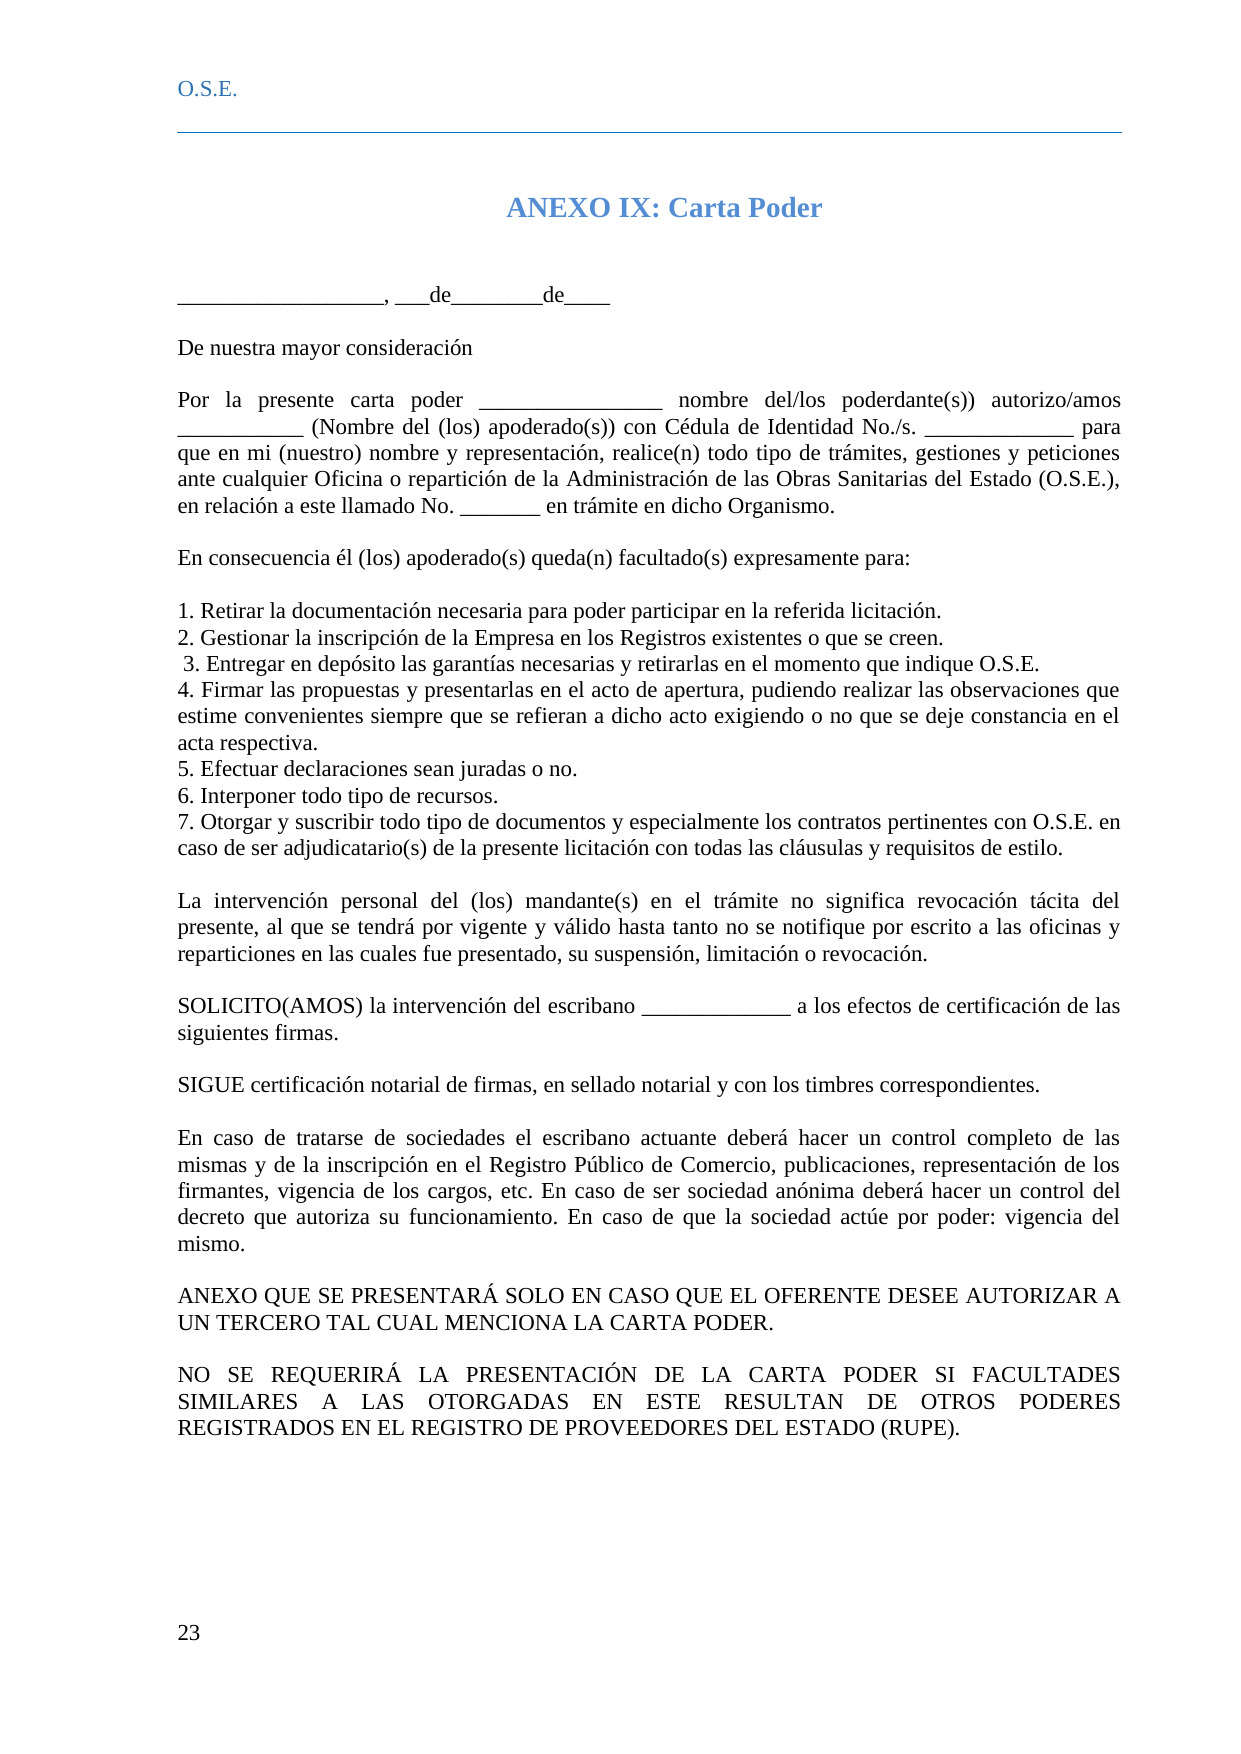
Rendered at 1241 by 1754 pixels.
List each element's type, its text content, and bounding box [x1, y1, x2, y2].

text 7. Otorgar y suscribir todo tipo de documentos y especialmente los contratos pertinentes con O.S.E. en caso de ser adjudicatario(s) de la presente licitación con todas las cláusulas y requisitos de estilo. [177, 808, 1122, 861]
text En consecuencia él (los) apoderado(s) queda(n) facultado(s) expresamente para: [177, 544, 1122, 571]
text En caso de tratarse de sociedades el escribano actuante deberá hacer un control completo de las mismas y de la inscripción en el Registro Público de Comercio, publicaciones, representación de los firmantes, vigencia de los cargos, etc. En caso de ser sociedad anónima deberá hacer un control del decreto que autoriza su funcionamiento. En caso de que la sociedad actúe por poder: vigencia del mismo. [177, 1124, 1122, 1256]
text SOLICITO(AMOS) la intervención del escribano _____________ a los efectos de certificación de las siguientes firmas. [177, 992, 1122, 1045]
text Por la presente carta poder ________________ nombre del/los poderdante(s)) autorizo/amos ___________ (Nombre del (los) apoderado(s)) con Cédula de Identidad No./s. _____________ para que en mi (nuestro) nombre y representación, realice(n) todo tipo de trámites, gestiones y peticiones ante cualquier Oficina o repartición de la Administración de las Obras Sanitarias del Estado (O.S.E.), en relación a este llamado No. _______ en trámite en dicho Organismo. [177, 386, 1122, 518]
text 5. Efectuar declaraciones sean juradas o no. [177, 755, 1122, 782]
text 2. Gestionar la inscripción de la Empresa en los Registros existentes o que se creen. [177, 623, 1122, 650]
text De nuestra mayor consideración [177, 334, 1122, 360]
text La intervención personal del (los) mandante(s) en el trámite no significa revocación tácita del presente, al que se tendrá por vigente y válido hasta tanto no se notifique por escrito a las oficinas y reparticiones en las cuales fue presentado, su suspensión, limitación o revocación. [177, 887, 1122, 966]
text 1. Retirar la documentación necesaria para poder participar en la referida licitación. [177, 597, 1122, 623]
text SIGUE certificación notarial de firmas, en sellado notarial y con los timbres correspondientes. [177, 1072, 1122, 1098]
text 6. Interponer todo tipo de recursos. [177, 782, 1122, 808]
text __________________, ___de________de____ [177, 281, 1122, 307]
text 3. Entregar en depósito las garantías necesarias y retirarlas en el momento que indique O.S.E. [177, 650, 1122, 676]
text NO SE REQUERIRÁ LA PRESENTACIÓN DE LA CARTA PODER SI FACULTADES SIMILARES A LAS OTORGADAS EN ESTE RESULTAN DE OTROS PODERES REGISTRADOS EN EL REGISTRO DE PROVEEDORES DEL ESTADO (RUPE). [177, 1361, 1122, 1441]
text ANEXO QUE SE PRESENTARÁ SOLO EN CASO QUE EL OFERENTE DESEE AUTORIZAR A UN TERCERO TAL CUAL MENCIONA LA CARTA PODER. [177, 1282, 1122, 1335]
text 4. Firmar las propuestas y presentarlas en el acto de apertura, pudiendo realizar las observaciones que estime convenientes siempre que se refieran a dicho acto exigiendo o no que se deje constancia en el acta respectiva. [177, 676, 1122, 755]
text ANEXO IX: Carta Poder [177, 190, 1152, 223]
